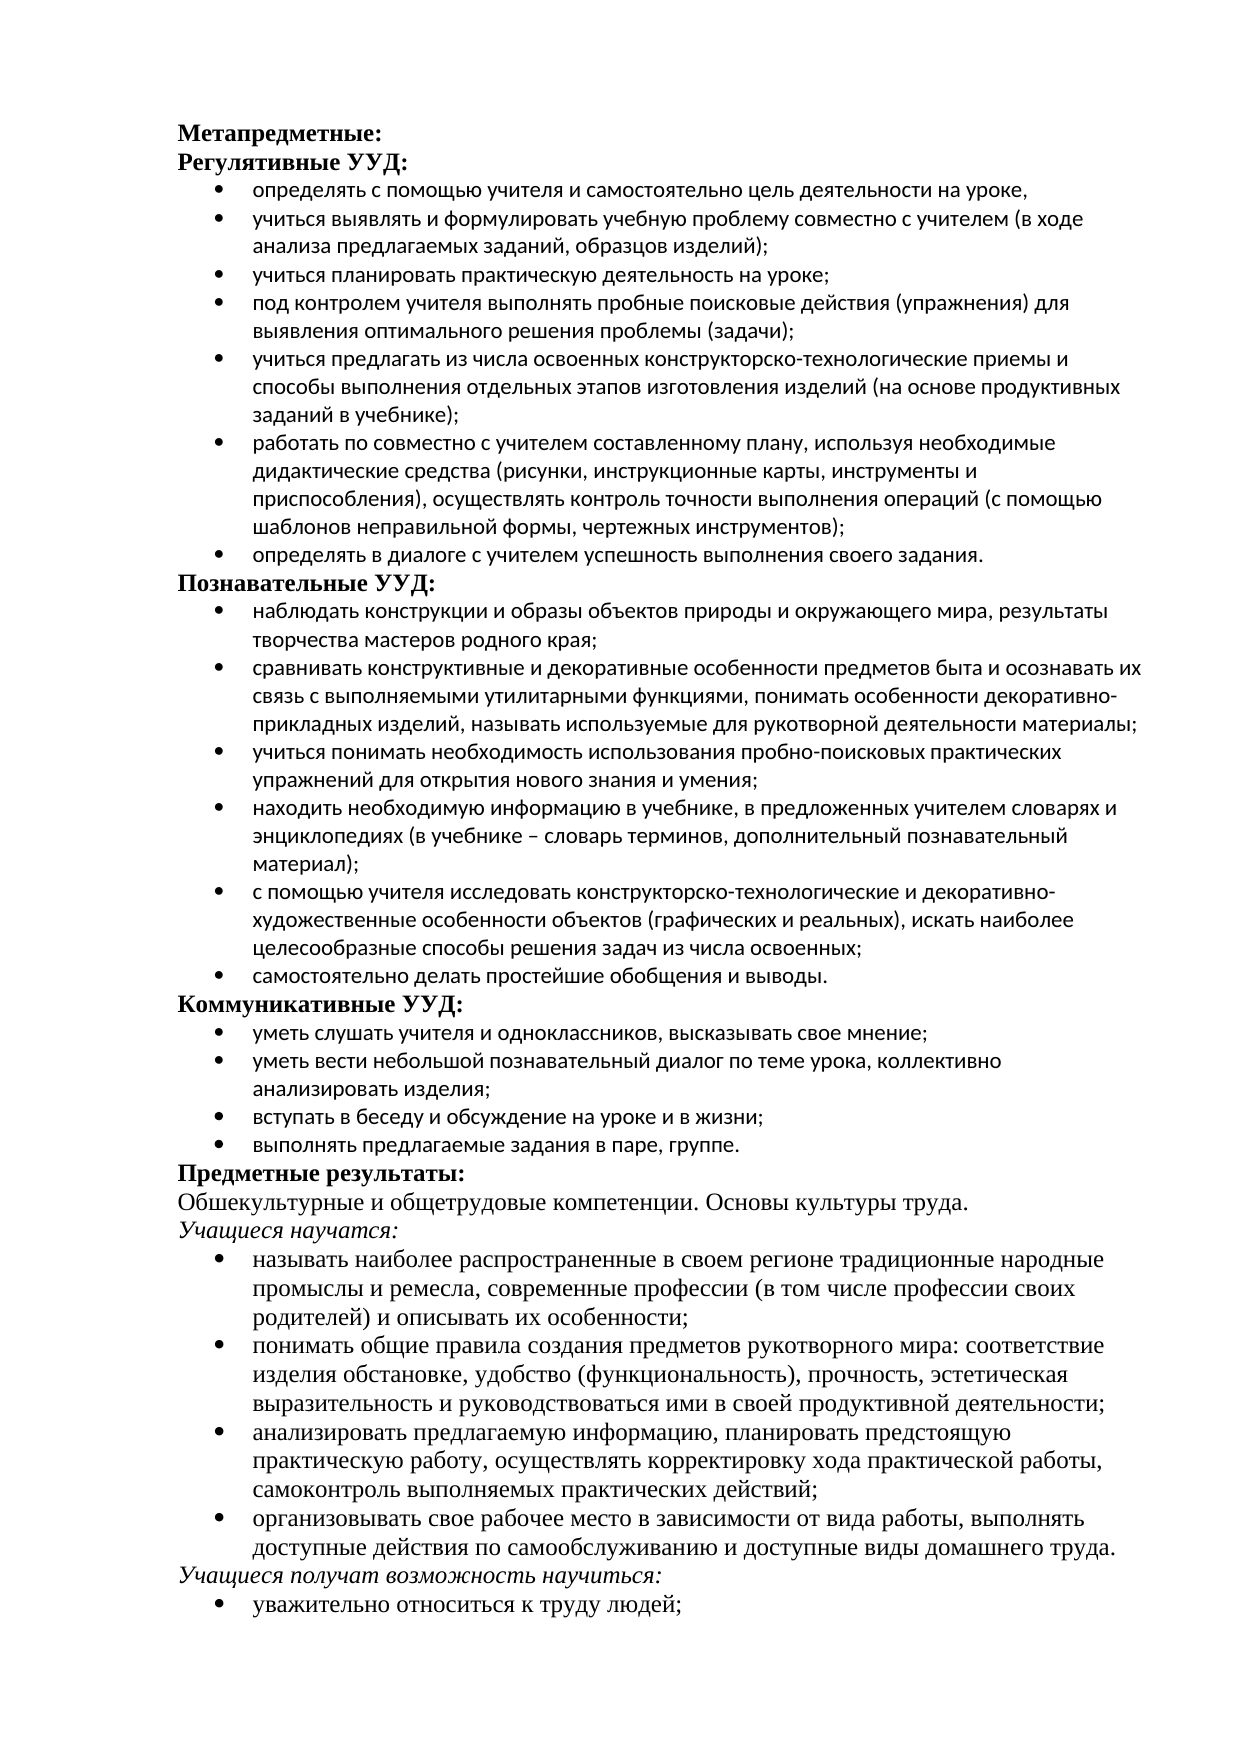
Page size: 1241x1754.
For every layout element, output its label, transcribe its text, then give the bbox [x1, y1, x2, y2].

list анализировать предлагаемую информацию, планировать предстоящую практическую работу, осуществлять корректировку хода практической работы, самоконтроль выполняемых практических действий; [215, 1417, 1152, 1503]
list учиться понимать необходимость использования пробно-поисковых практических упражнений для открытия нового знания и умения; [215, 737, 1152, 793]
list находить необходимую информацию в учебнике, в предложенных учителем словарях и энциклопедиях (в учебнике – словарь терминов, дополнительный познавательный материал); [215, 793, 1152, 877]
list с помощью учителя исследовать конструкторско-технологические и декоративно-художественные особенности объектов (графических и реальных), искать наиболее целесообразные способы решения задач из числа освоенных; [215, 877, 1152, 961]
list уметь вести небольшой познавательный диалог по теме урока, коллективно анализировать изделия; [215, 1046, 1152, 1102]
text Учащиеся научатся: [177, 1215, 1152, 1244]
list самостоятельно делать простейшие обобщения и выводы. [215, 961, 1152, 989]
list наблюдать конструкции и образы объектов природы и окружающего мира, результаты творчества мастеров родного края; [215, 597, 1152, 653]
list уважительно относиться к труду людей; [215, 1589, 1152, 1618]
list уметь слушать учителя и одноклассников, высказывать свое мнение; [215, 1018, 1152, 1046]
list выполнять предлагаемые задания в паре, группе. [215, 1130, 1152, 1158]
list организовывать свое рабочее место в зависимости от вида работы, выполнять доступные действия по самообслуживанию и доступные виды домашнего труда. [215, 1503, 1152, 1560]
list сравнивать конструктивные и декоративные особенности предметов быта и осознавать их связь с выполняемыми утилитарными функциями, понимать особенности декоративно-прикладных изделий, называть используемые для рукотворной деятельности материалы; [215, 653, 1152, 737]
list учиться планировать практическую деятельность на уроке; [215, 260, 1152, 288]
list понимать общие правила создания предметов рукотворного мира: соответствие изделия обстановке, удобство (функциональность), прочность, эстетическая выразительность и руководствоваться ими в своей продуктивной деятельности; [215, 1330, 1152, 1417]
list называть наиболее распространенные в своем регионе традиционные народные промыслы и ремесла, современные профессии (в том числе профессии своих родителей) и описывать их особенности; [215, 1244, 1152, 1330]
list учиться выявлять и формулировать учебную проблему совместно с учителем (в ходе анализа предлагаемых заданий, образцов изделий); [215, 204, 1152, 260]
list определять с помощью учителя и самостоятельно цель деятельности на уроке, [215, 176, 1152, 204]
text Учащиеся получат возможность научиться: [177, 1560, 1152, 1589]
text Обшекультурные и общетрудовые компетенции. Основы культуры труда. [177, 1187, 1152, 1215]
text Предметные результаты: [177, 1158, 1152, 1187]
text Метапредметные: [177, 118, 1152, 147]
text Познавательные УУД: [177, 568, 1152, 597]
list учиться предлагать из числа освоенных конструкторско-технологические приемы и способы выполнения отдельных этапов изготовления изделий (на основе продуктивных заданий в учебнике); [215, 344, 1152, 428]
list под контролем учителя выполнять пробные поисковые действия (упражнения) для выявления оптимального решения проблемы (задачи); [215, 288, 1152, 344]
text Регулятивные УУД: [177, 147, 1152, 176]
list вступать в беседу и обсуждение на уроке и в жизни; [215, 1102, 1152, 1130]
text Коммуникативные УУД: [177, 989, 1152, 1018]
list работать по совместно с учителем составленному плану, используя необходимые дидактические средства (рисунки, инструкционные карты, инструменты и приспособления), осуществлять контроль точности выполнения операций (с помощью шаблонов неправильной формы, чертежных инструментов); [215, 428, 1152, 540]
list определять в диалоге с учителем успешность выполнения своего задания. [215, 540, 1152, 568]
